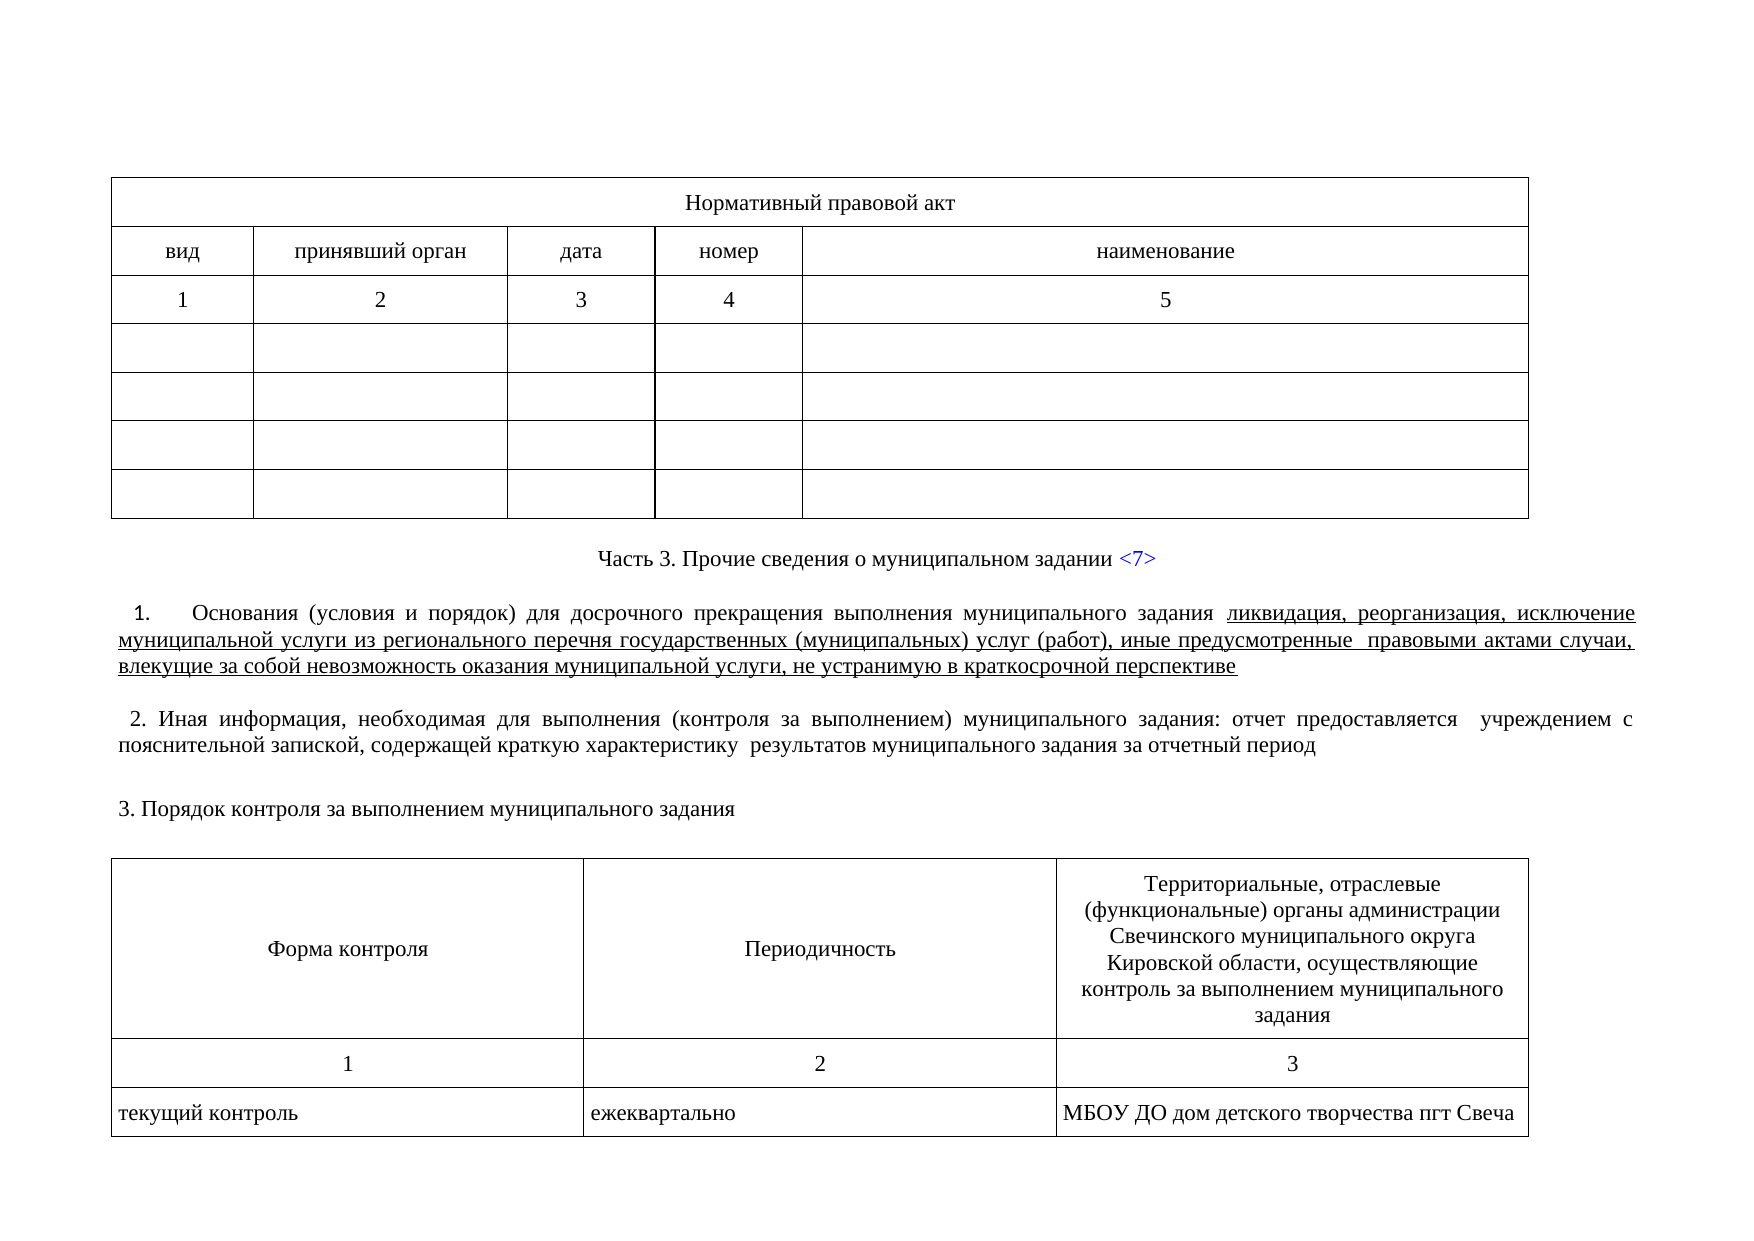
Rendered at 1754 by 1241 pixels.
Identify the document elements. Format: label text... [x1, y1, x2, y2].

table_cell ежеквартально [584, 1088, 1056, 1136]
table_cell [254, 324, 507, 372]
table_cell [656, 324, 802, 372]
table_cell [803, 421, 1528, 469]
text 2. Иная информация, необходимая для выполнения (контроля за выполнением) муниципального задания: отчет предоставляется учреждением с пояснительной запиской, содержащей краткую характеристику результатов муниципального задания за отчетный период [118, 705, 1636, 758]
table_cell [1057, 1088, 1528, 1136]
table_cell [508, 470, 654, 518]
table_header 3. Порядок контроля за выполнением муниципального задания [112, 758, 1550, 832]
table_cell текущий контроль [112, 1088, 583, 1136]
table_cell [508, 324, 654, 372]
table_cell 2 [254, 276, 507, 323]
table_cell [656, 373, 802, 420]
table_cell 2 [584, 1039, 1056, 1087]
list Основания (условия и порядок) для досрочного прекращения выполнения муниципального задания ликвидация, реорганизация, исключение муниципальной услуги из регионального перечня государственных (муниципальных) услуг (работ), иные предусмотренные правовыми актами случаи, влекущие за собой невозможность оказания муниципальной услуги, не устранимую в краткосрочной перспективе [118, 598, 1636, 678]
table_cell [112, 470, 253, 518]
table_cell 1 [112, 1039, 583, 1087]
text Часть 3. Прочие сведения о муниципальном задании <7> [118, 545, 1636, 571]
table_header Нормативный правовой акт [112, 178, 1528, 226]
table_cell [254, 373, 507, 420]
table_cell наименование [803, 227, 1528, 274]
table_cell [112, 373, 253, 420]
table_cell [254, 470, 507, 518]
table_cell [508, 421, 654, 469]
table_cell дата [508, 227, 654, 274]
table_cell [803, 470, 1528, 518]
table_cell [656, 470, 802, 518]
table_cell вид [112, 227, 253, 274]
table_header Территориальные, отраслевые (функциональные) органы администрации Свечинского муниципального округа Кировской области, осуществляющие контроль за выполнением муниципального задания [1057, 859, 1528, 1038]
table_cell [112, 421, 253, 469]
table_cell принявший орган [254, 227, 507, 274]
table_header Периодичность [584, 859, 1056, 1038]
table_cell [508, 373, 654, 420]
table_cell [254, 421, 507, 469]
table_cell 4 [656, 276, 802, 323]
table_header Форма контроля [112, 859, 583, 1038]
table_cell [803, 324, 1528, 372]
table_cell [803, 373, 1528, 420]
table_cell 1 [112, 276, 253, 323]
table_cell 3 [1057, 1039, 1528, 1087]
table_cell [656, 421, 802, 469]
table_cell номер [656, 227, 802, 274]
table_cell 3 [508, 276, 654, 323]
table_cell 5 [803, 276, 1528, 323]
table_cell [112, 324, 253, 372]
